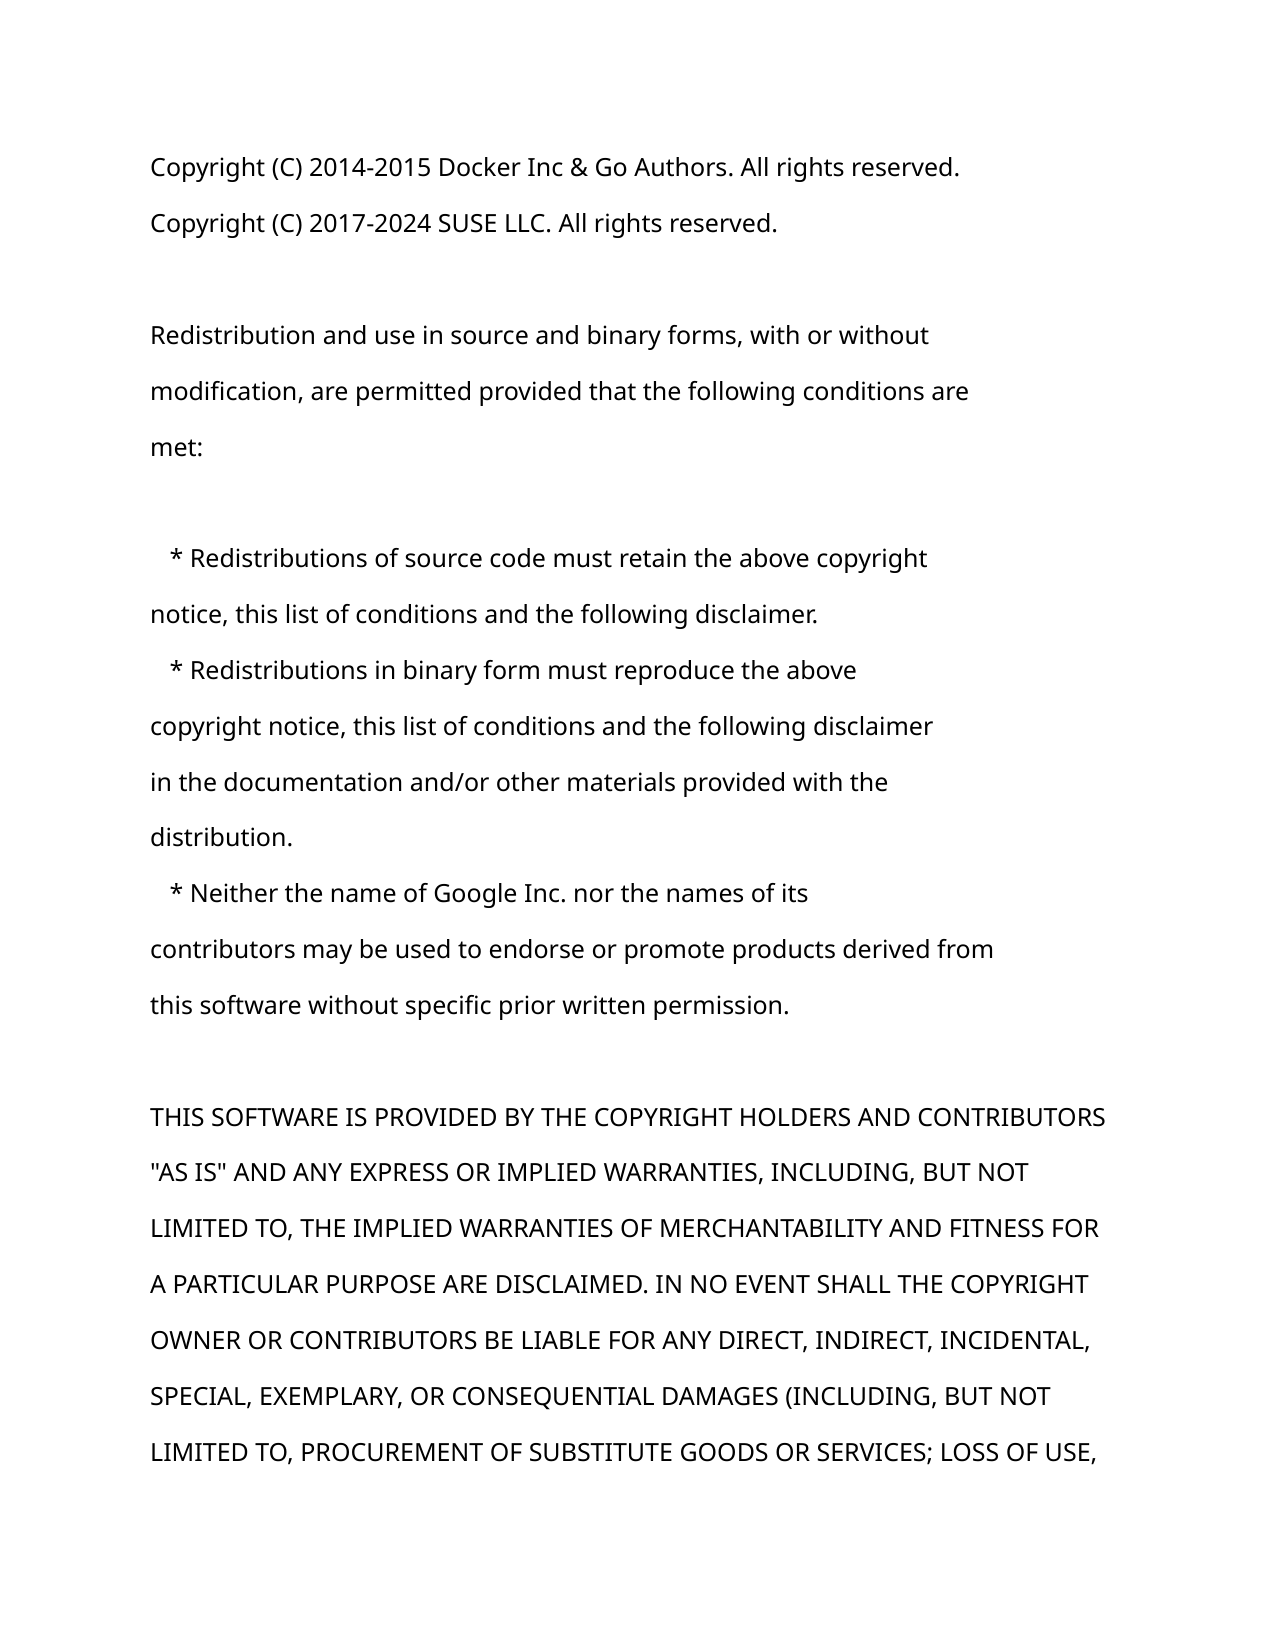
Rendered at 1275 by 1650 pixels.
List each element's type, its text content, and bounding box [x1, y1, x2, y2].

text met: [150, 429, 1125, 463]
text * Redistributions in binary form must reproduce the above [150, 652, 1125, 687]
text THIS SOFTWARE IS PROVIDED BY THE COPYRIGHT HOLDERS AND CONTRIBUTORS [150, 1099, 1125, 1133]
text LIMITED TO, THE IMPLIED WARRANTIES OF MERCHANTABILITY AND FITNESS FOR [150, 1211, 1125, 1245]
text this software without specific prior written permission. [150, 987, 1125, 1022]
text A PARTICULAR PURPOSE ARE DISCLAIMED. IN NO EVENT SHALL THE COPYRIGHT [150, 1267, 1125, 1301]
text Copyright (C) 2014-2015 Docker Inc & Go Authors. All rights reserved. [150, 150, 1125, 184]
text copyright notice, this list of conditions and the following disclaimer [150, 708, 1125, 742]
text Redistribution and use in source and binary forms, with or without [150, 317, 1125, 352]
text modification, are permitted provided that the following conditions are [150, 373, 1125, 407]
text contributors may be used to endorse or promote products derived from [150, 932, 1125, 966]
text Copyright (C) 2017-2024 SUSE LLC. All rights reserved. [150, 206, 1125, 240]
text "AS IS" AND ANY EXPRESS OR IMPLIED WARRANTIES, INCLUDING, BUT NOT [150, 1155, 1125, 1189]
text * Redistributions of source code must retain the above copyright [150, 541, 1125, 575]
text SPECIAL, EXEMPLARY, OR CONSEQUENTIAL DAMAGES (INCLUDING, BUT NOT [150, 1378, 1125, 1412]
text distribution. [150, 820, 1125, 854]
text in the documentation and/or other materials provided with the [150, 764, 1125, 798]
text * Neither the name of Google Inc. nor the names of its [150, 876, 1125, 910]
text OWNER OR CONTRIBUTORS BE LIABLE FOR ANY DIRECT, INDIRECT, INCIDENTAL, [150, 1322, 1125, 1357]
text LIMITED TO, PROCUREMENT OF SUBSTITUTE GOODS OR SERVICES; LOSS OF USE, [150, 1434, 1125, 1468]
text notice, this list of conditions and the following disclaimer. [150, 597, 1125, 631]
